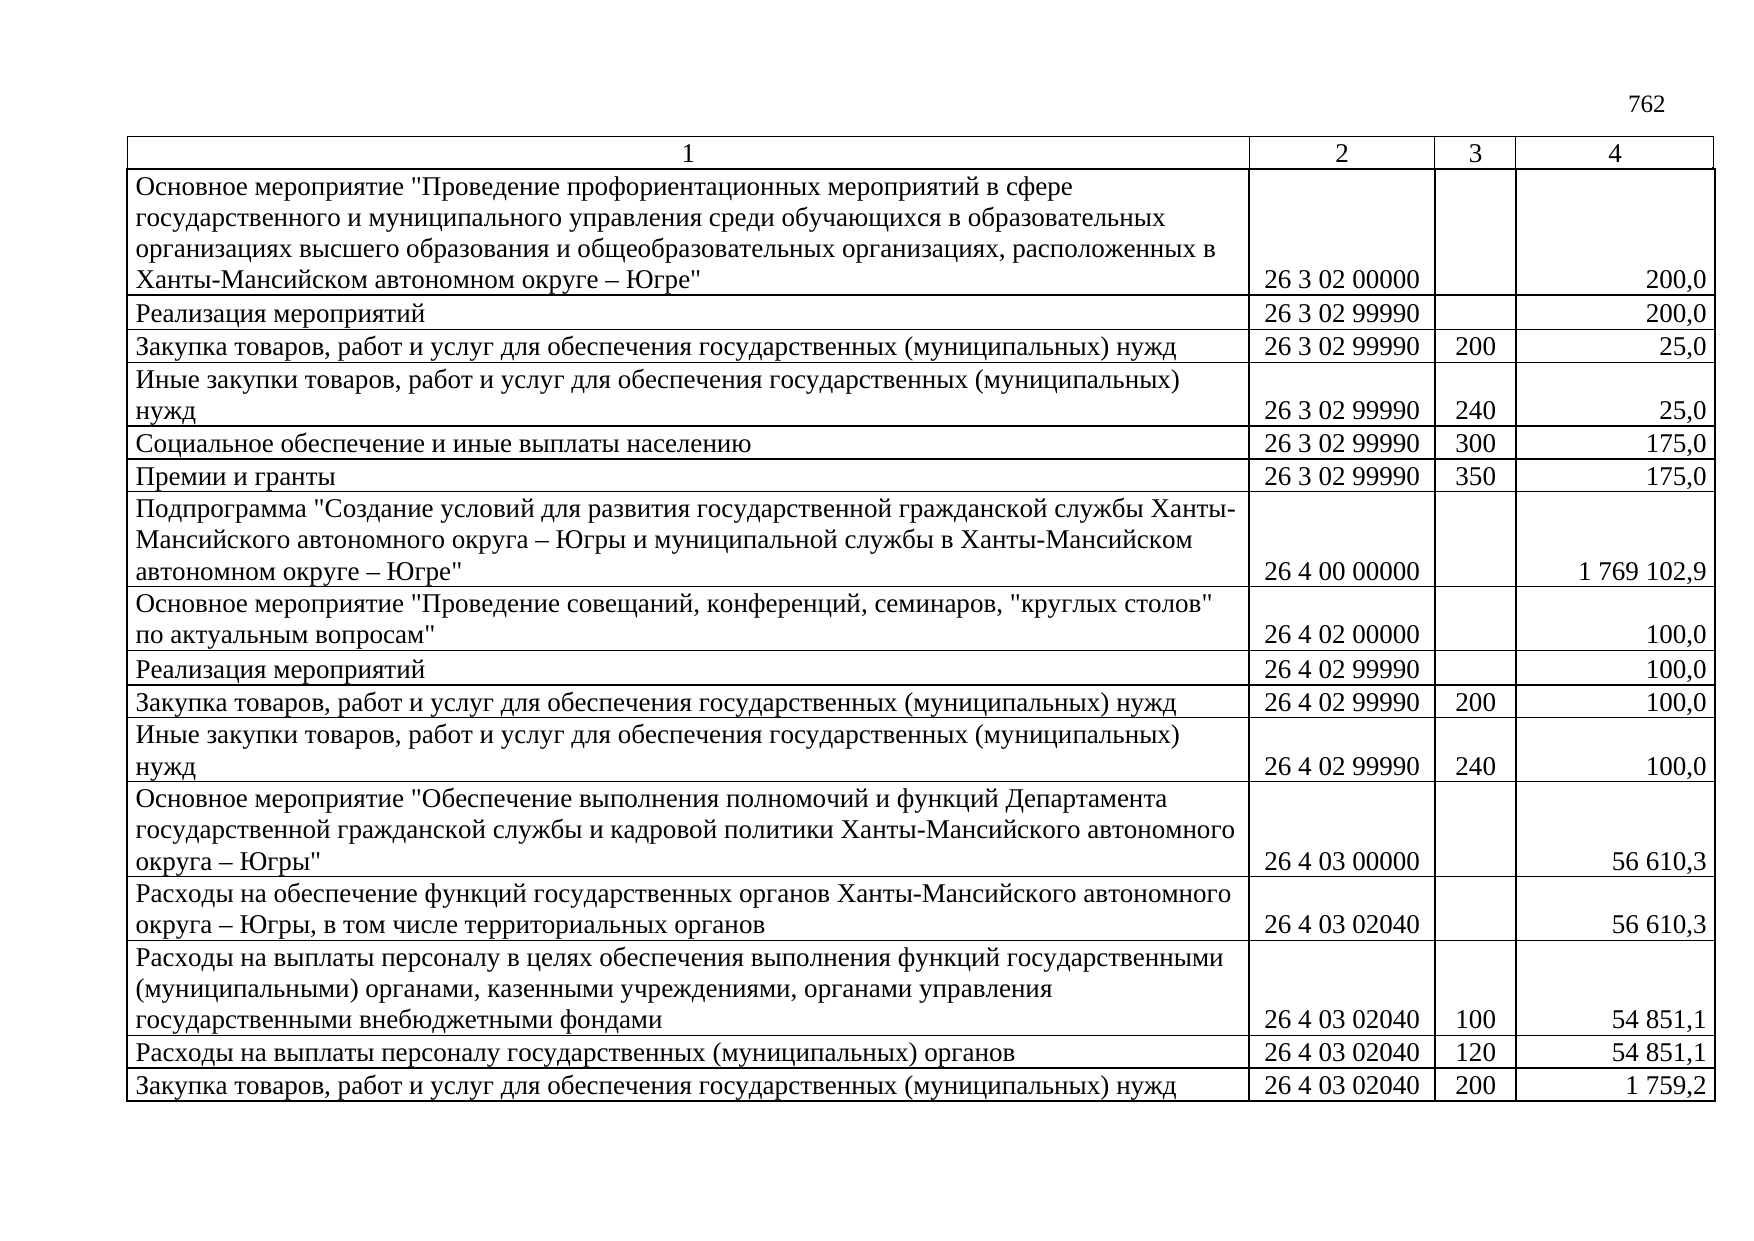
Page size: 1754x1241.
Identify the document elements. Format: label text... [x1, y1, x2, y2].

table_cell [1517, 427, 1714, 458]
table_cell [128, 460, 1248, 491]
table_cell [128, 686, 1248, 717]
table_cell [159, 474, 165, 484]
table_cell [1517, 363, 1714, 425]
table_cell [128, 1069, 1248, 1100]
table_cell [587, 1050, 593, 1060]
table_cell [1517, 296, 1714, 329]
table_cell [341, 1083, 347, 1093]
table_header 4 [1516, 137, 1713, 168]
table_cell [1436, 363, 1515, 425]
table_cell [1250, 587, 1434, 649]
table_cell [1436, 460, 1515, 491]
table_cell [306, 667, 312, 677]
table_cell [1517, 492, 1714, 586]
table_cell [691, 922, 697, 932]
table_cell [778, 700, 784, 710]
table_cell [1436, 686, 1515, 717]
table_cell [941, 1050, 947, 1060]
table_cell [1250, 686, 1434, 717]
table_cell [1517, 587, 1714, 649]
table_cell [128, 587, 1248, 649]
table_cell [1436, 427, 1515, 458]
table_header 1 [128, 137, 1249, 168]
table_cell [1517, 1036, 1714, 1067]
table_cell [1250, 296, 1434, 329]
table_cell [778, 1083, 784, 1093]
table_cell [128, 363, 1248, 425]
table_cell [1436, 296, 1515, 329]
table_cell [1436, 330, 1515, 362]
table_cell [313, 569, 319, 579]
table_header 3 [1435, 137, 1515, 168]
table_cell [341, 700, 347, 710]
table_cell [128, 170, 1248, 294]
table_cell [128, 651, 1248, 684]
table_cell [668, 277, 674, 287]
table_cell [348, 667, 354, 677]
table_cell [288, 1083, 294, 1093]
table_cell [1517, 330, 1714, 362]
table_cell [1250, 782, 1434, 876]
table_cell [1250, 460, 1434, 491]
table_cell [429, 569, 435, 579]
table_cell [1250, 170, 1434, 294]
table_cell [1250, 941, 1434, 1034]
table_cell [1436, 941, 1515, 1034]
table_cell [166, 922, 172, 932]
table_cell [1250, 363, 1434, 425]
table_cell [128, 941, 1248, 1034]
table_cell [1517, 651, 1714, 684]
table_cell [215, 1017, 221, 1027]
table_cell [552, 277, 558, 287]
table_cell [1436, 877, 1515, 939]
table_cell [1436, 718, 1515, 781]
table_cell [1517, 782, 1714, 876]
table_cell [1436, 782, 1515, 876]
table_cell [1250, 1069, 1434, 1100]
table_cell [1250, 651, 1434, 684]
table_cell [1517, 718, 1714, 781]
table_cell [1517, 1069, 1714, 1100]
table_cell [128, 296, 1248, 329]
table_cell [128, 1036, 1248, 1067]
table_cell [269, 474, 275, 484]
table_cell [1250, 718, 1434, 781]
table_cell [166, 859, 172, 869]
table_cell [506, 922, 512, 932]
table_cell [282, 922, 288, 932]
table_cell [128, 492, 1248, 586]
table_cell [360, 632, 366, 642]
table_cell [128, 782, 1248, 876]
table_header 2 [1250, 137, 1434, 168]
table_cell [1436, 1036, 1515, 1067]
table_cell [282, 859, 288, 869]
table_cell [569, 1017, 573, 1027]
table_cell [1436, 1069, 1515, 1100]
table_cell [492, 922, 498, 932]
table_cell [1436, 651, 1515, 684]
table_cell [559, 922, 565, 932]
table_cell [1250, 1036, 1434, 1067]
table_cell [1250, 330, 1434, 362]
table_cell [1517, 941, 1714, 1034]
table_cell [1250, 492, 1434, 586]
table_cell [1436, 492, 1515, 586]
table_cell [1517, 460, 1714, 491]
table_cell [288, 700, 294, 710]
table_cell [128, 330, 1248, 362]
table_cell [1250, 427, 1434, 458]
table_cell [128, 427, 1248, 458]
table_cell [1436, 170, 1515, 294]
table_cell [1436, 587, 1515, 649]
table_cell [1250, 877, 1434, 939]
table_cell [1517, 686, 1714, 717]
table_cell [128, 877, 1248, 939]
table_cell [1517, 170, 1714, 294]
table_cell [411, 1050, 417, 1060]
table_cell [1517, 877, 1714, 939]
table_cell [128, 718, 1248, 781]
